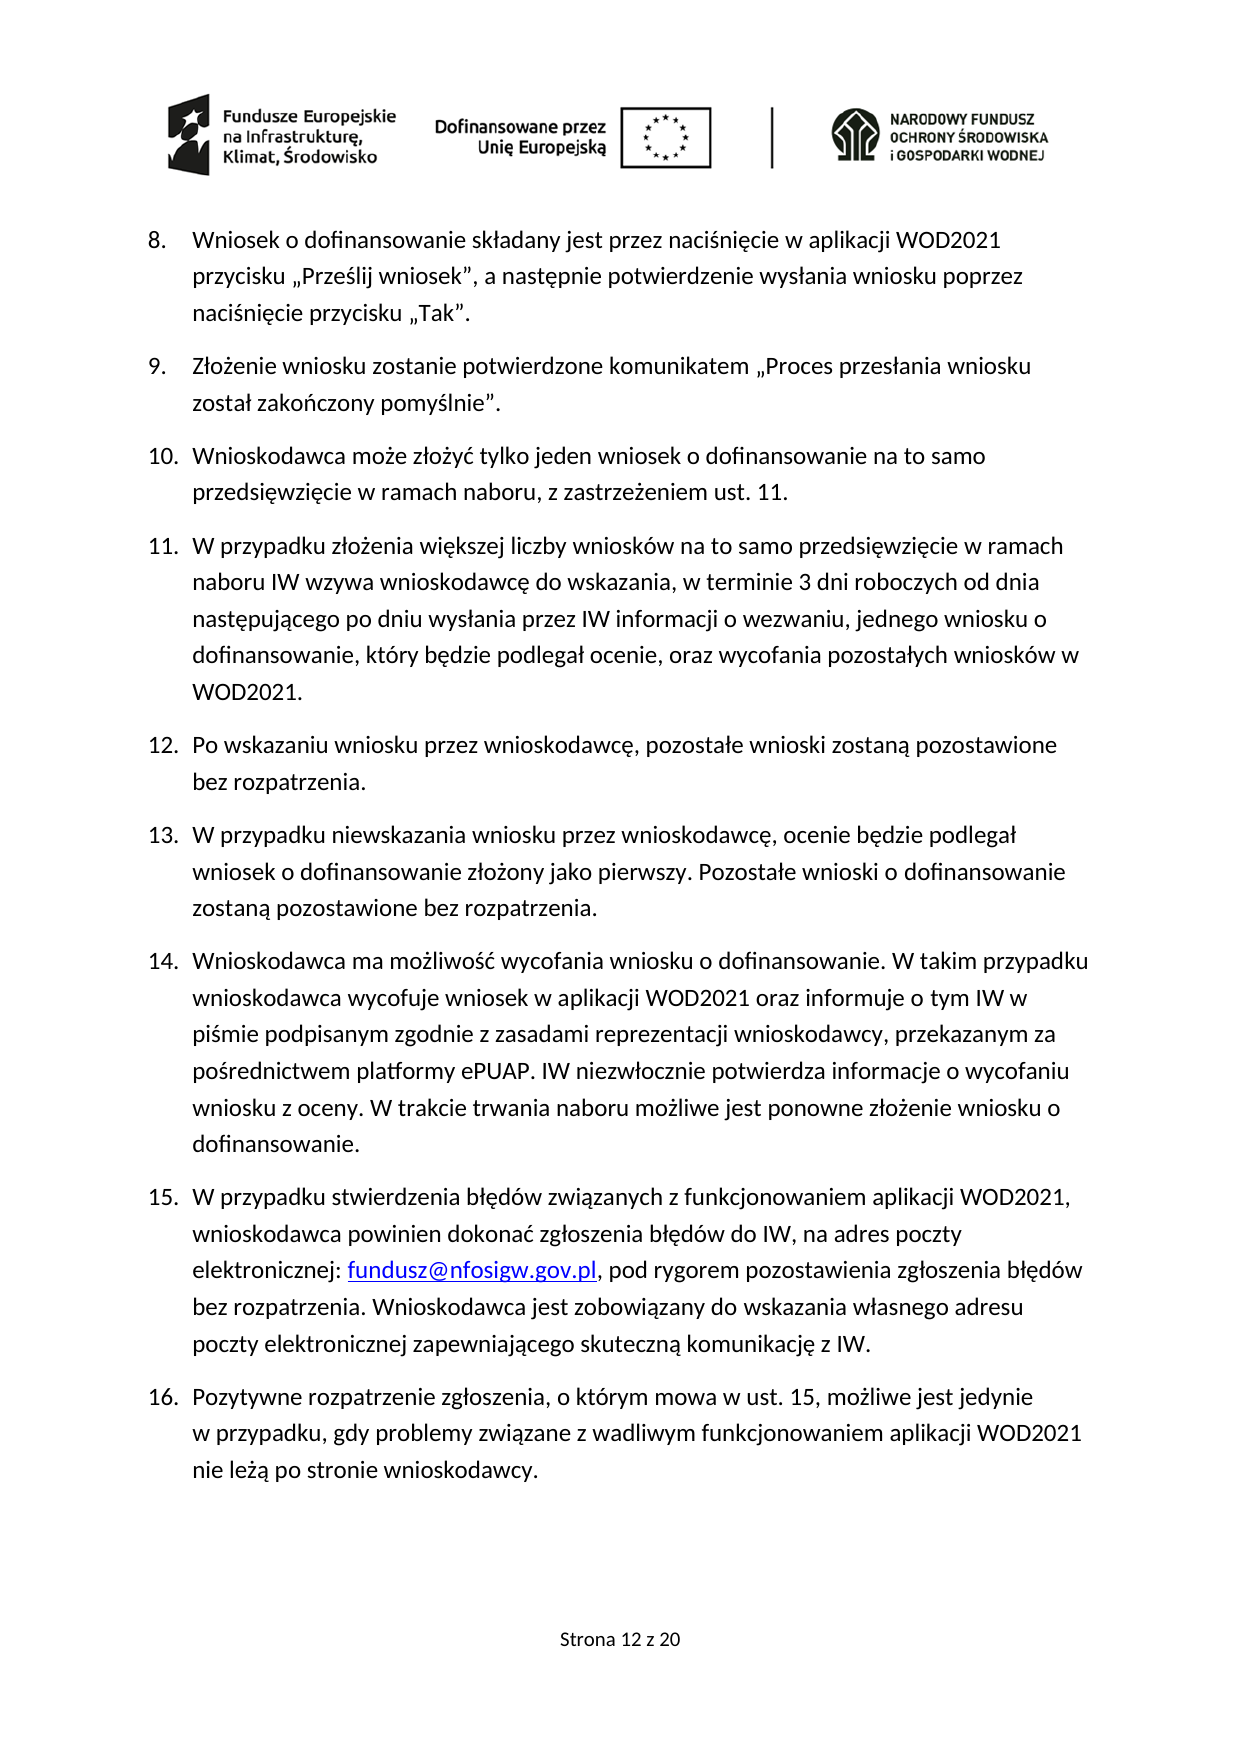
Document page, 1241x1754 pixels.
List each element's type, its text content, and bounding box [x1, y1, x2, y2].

list W przypadku stwierdzenia błędów związanych z funkcjonowaniem aplikacji WOD2021, wnioskodawca powinien dokonać zgłoszenia błędów do IW, na adres poczty elektronicznej: fundusz@nfosigw.gov.pl, pod rygorem pozostawienia zgłoszenia błędów bez rozpatrzenia. Wnioskodawca jest zobowiązany do wskazania własnego adresu poczty elektronicznej zapewniającego skuteczną komunikację z IW. [148, 1181, 1092, 1358]
list Wniosek o dofinansowanie składany jest przez naciśnięcie w aplikacji WOD2021 przycisku „Prześlij wniosek”, a następnie potwierdzenie wysłania wniosku poprzez naciśnięcie przycisku „Tak”. [148, 224, 1092, 327]
list W przypadku niewskazania wniosku przez wnioskodawcę, ocenie będzie podlegał wniosek o dofinansowanie złożony jako pierwszy. Pozostałe wnioski o dofinansowanie zostaną pozostawione bez rozpatrzenia. [148, 819, 1092, 923]
list W przypadku złożenia większej liczby wniosków na to samo przedsięwzięcie w ramach naboru IW wzywa wnioskodawcę do wskazania, w terminie 3 dni roboczych od dnia następującego po dniu wysłania przez IW informacji o wezwaniu, jednego wniosku o dofinansowanie, który będzie podlegał ocenie, oraz wycofania pozostałych wniosków w WOD2021. [148, 530, 1092, 707]
list Wnioskodawca ma możliwość wycofania wniosku o dofinansowanie. W takim przypadku wnioskodawca wycofuje wniosek w aplikacji WOD2021 oraz informuje o tym IW w piśmie podpisanym zgodnie z zasadami reprezentacji wnioskodawcy, przekazanym za pośrednictwem platformy ePUAP. IW niezwłocznie potwierdza informacje o wycofaniu wniosku z oceny. W trakcie trwania naboru możliwe jest ponowne złożenie wniosku o dofinansowanie. [148, 945, 1092, 1159]
list Po wskazaniu wniosku przez wnioskodawcę, pozostałe wnioski zostaną pozostawione bez rozpatrzenia. [148, 729, 1092, 796]
list Złożenie wniosku zostanie potwierdzone komunikatem „Proces przesłania wniosku został zakończony pomyślnie”. [148, 350, 1092, 417]
list Wnioskodawca może złożyć tylko jeden wniosek o dofinansowanie na to samo przedsięwzięcie w ramach naboru, z zastrzeżeniem ust. 11. [148, 440, 1092, 507]
picture [148, 73, 1092, 196]
list Pozytywne rozpatrzenie zgłoszenia, o którym mowa w ust. 15, możliwe jest jedynie w przypadku, gdy problemy związane z wadliwym funkcjonowaniem aplikacji WOD2021 nie leżą po stronie wnioskodawcy. [148, 1381, 1092, 1484]
